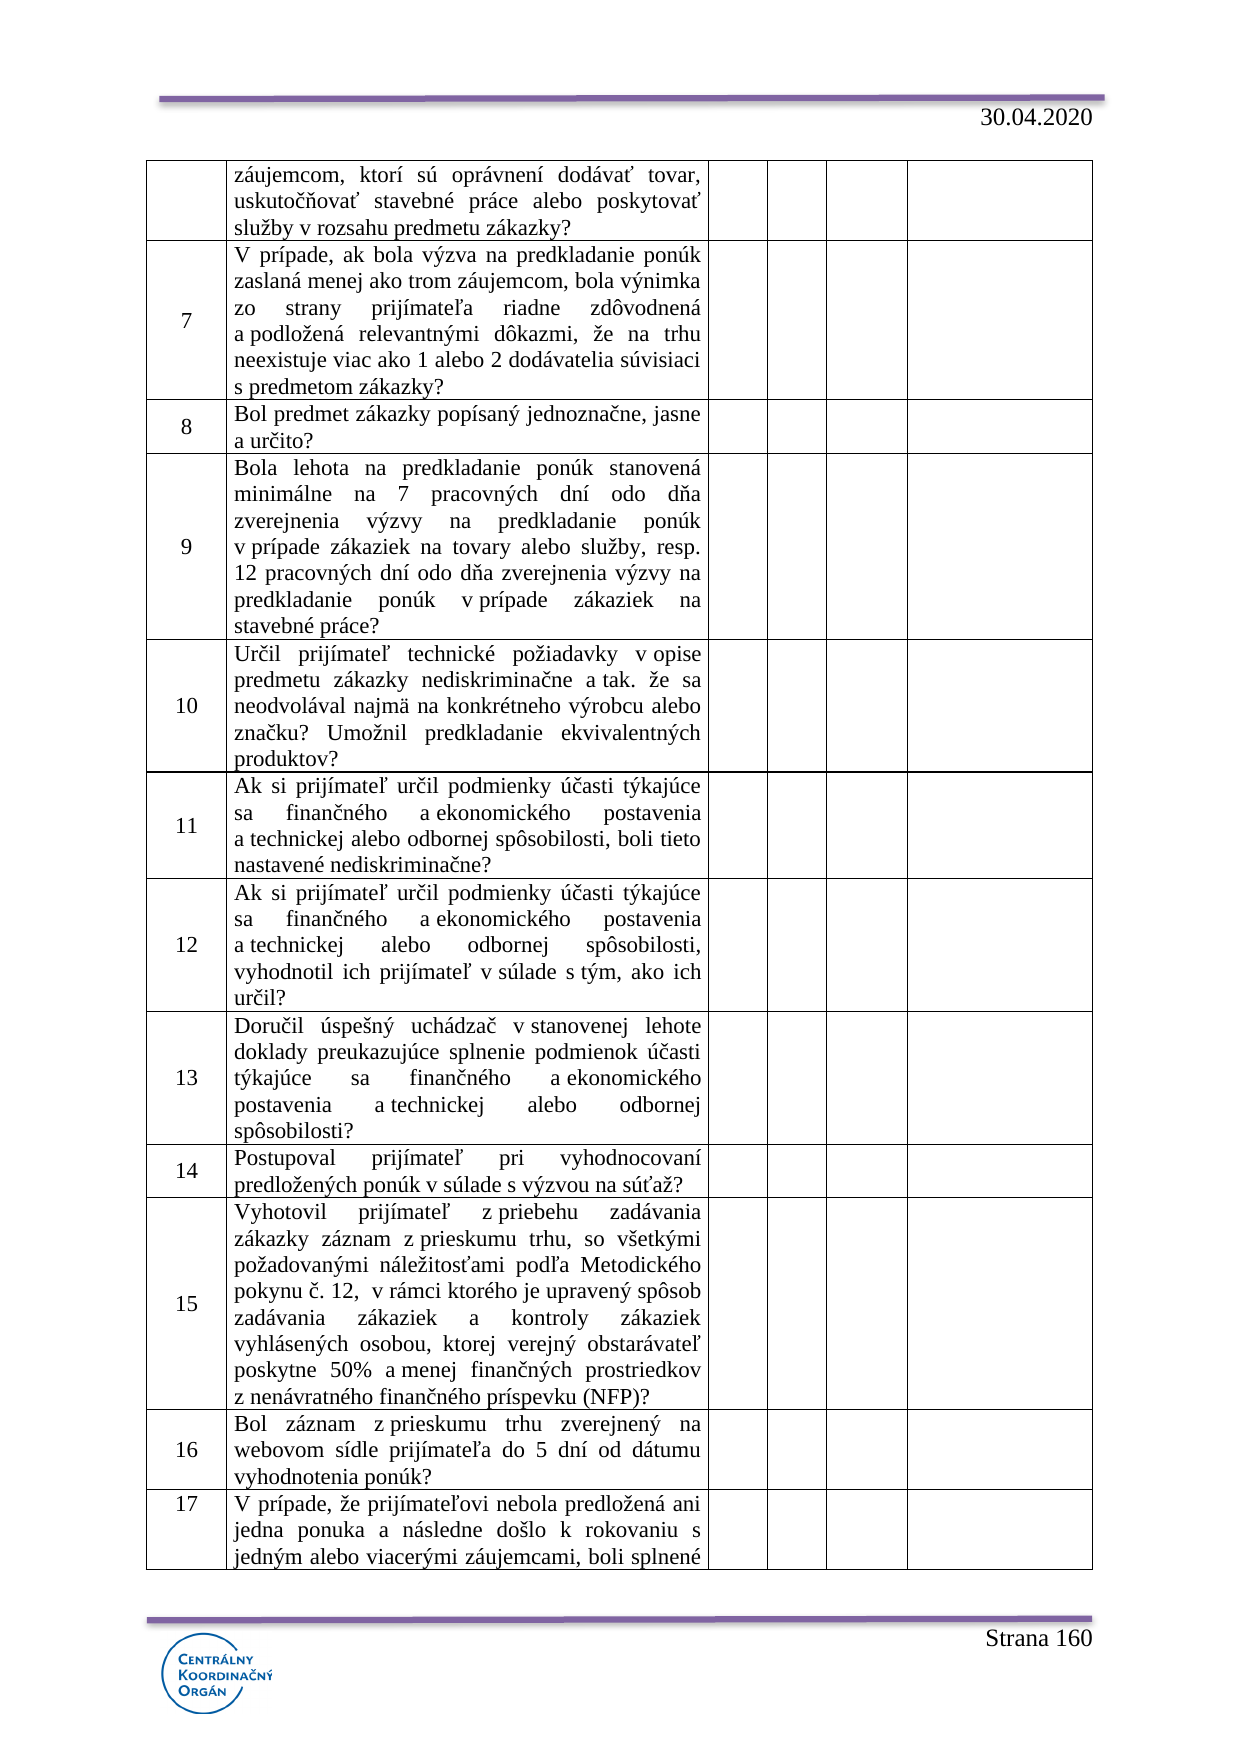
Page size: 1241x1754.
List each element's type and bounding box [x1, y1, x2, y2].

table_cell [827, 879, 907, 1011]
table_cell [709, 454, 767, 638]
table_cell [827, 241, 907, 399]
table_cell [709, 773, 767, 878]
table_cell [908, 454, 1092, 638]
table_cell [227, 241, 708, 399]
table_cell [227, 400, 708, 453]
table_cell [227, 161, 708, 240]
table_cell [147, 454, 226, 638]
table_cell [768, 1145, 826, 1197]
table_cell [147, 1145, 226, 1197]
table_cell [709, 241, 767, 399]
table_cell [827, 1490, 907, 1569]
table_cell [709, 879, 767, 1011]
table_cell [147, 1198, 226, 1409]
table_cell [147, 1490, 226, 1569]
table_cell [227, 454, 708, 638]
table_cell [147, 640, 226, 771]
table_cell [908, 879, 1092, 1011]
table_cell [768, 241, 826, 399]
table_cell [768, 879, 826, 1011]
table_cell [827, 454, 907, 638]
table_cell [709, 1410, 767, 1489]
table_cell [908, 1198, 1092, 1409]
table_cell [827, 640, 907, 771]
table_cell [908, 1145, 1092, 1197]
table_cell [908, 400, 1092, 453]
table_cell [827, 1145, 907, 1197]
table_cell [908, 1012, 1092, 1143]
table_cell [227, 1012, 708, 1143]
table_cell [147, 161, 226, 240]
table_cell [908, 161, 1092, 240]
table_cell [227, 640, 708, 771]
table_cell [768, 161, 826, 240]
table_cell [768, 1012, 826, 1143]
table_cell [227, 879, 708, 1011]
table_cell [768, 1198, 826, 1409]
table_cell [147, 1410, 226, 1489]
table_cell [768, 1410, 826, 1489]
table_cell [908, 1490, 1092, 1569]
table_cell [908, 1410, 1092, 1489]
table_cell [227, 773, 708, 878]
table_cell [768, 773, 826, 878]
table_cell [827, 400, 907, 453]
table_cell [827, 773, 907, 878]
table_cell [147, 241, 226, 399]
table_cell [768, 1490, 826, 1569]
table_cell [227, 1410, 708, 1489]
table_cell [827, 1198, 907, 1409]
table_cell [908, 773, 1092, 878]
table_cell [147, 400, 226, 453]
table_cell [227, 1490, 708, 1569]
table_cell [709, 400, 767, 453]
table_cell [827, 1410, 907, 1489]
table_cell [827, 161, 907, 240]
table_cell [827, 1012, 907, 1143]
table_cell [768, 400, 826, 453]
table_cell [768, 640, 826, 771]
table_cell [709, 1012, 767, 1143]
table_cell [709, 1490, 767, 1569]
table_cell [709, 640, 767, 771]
picture [159, 1631, 272, 1713]
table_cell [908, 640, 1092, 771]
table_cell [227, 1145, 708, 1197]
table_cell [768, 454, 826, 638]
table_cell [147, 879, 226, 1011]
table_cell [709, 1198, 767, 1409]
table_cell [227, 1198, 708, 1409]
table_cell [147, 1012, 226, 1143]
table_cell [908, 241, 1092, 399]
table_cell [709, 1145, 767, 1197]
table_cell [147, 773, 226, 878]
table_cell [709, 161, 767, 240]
